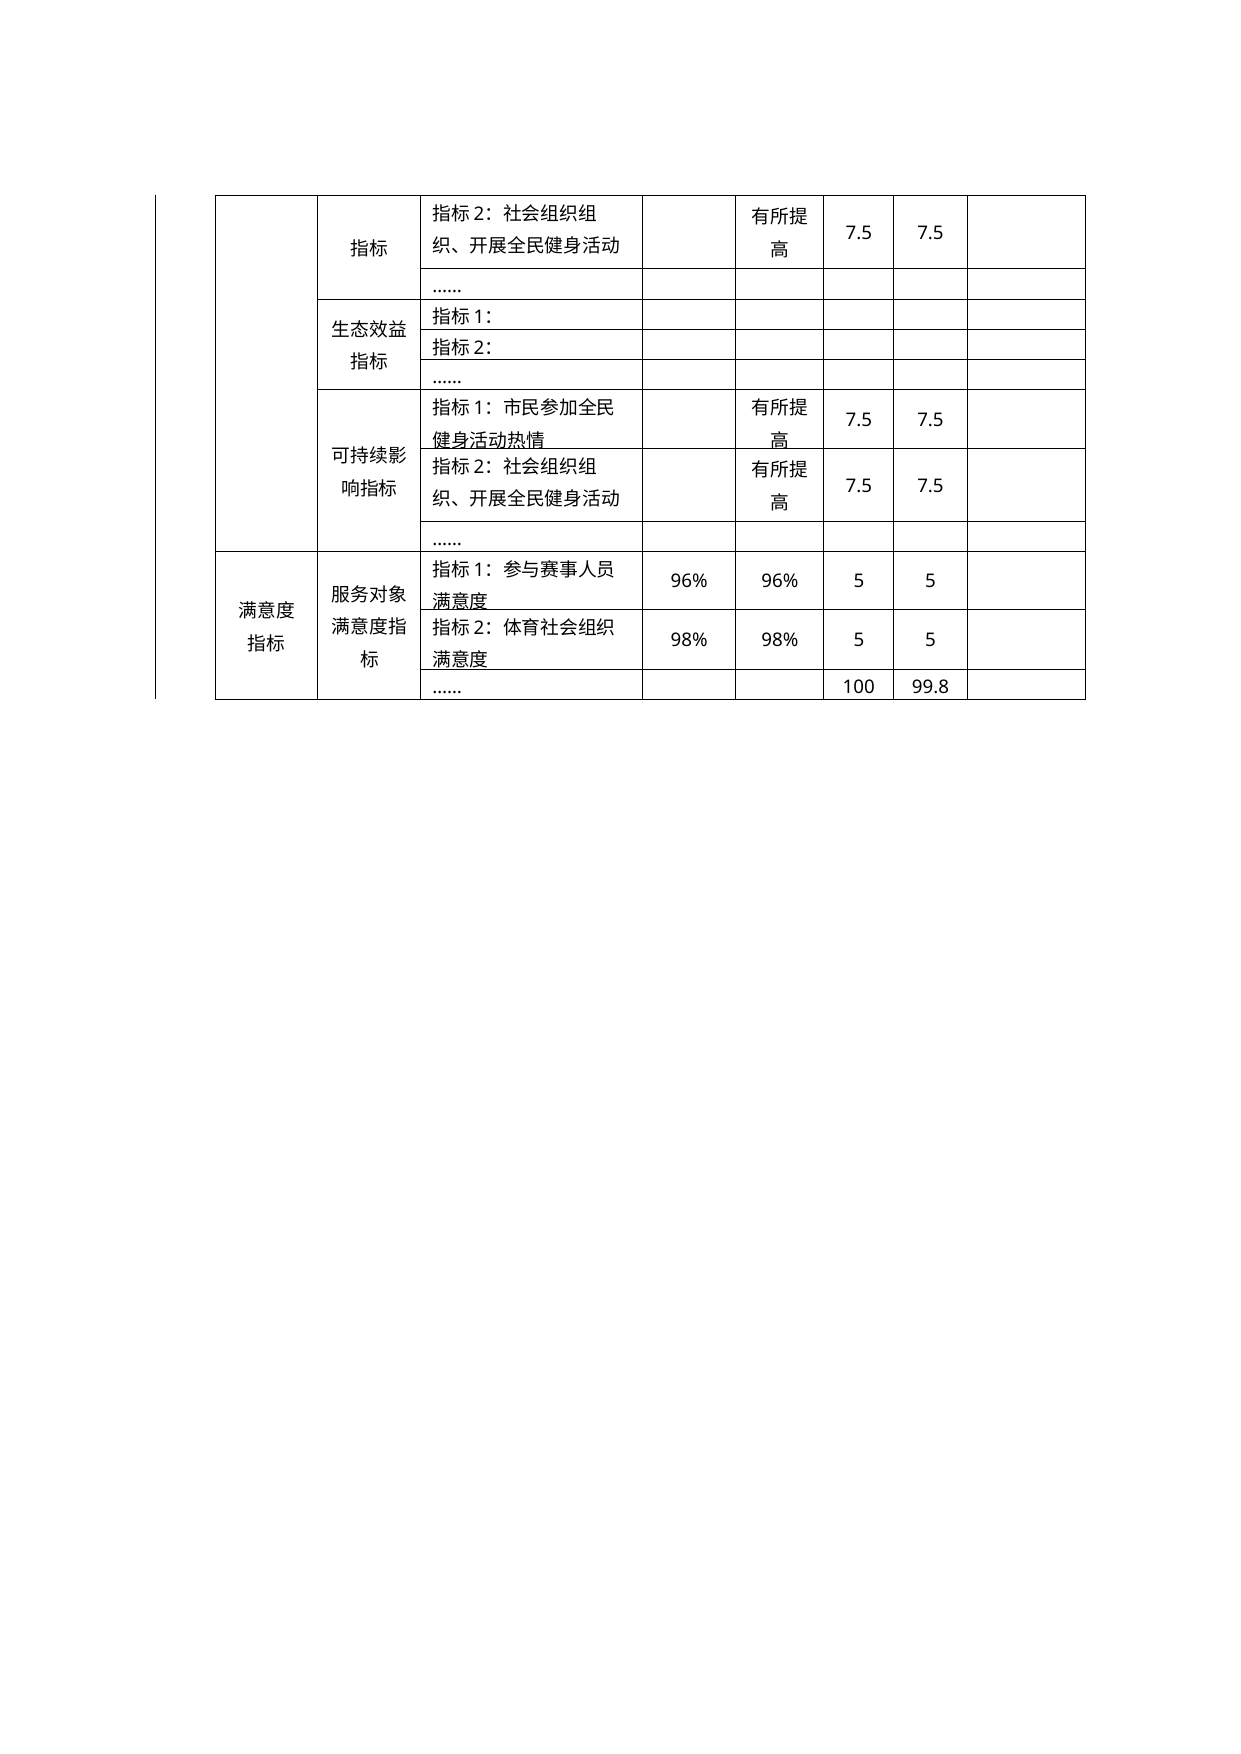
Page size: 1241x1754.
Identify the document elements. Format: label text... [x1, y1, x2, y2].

table_cell [736, 360, 823, 389]
table_cell 服务对象满意度指标 [318, 552, 420, 699]
table_cell [968, 300, 1085, 329]
table_cell [643, 196, 735, 268]
table_cell 5 [824, 552, 893, 609]
table_cell [643, 269, 735, 298]
table_cell 98% [643, 610, 735, 669]
table_cell [968, 670, 1085, 699]
table_cell 指标2：体育社会组织满意度 [421, 610, 642, 669]
table_cell [736, 269, 823, 298]
table_cell [643, 449, 735, 521]
table_cell [968, 522, 1085, 551]
table_cell …… [421, 360, 642, 389]
table_cell 指标1： [421, 300, 642, 329]
table_cell [736, 300, 823, 329]
table_cell [824, 269, 893, 298]
table_cell [968, 330, 1085, 359]
table_cell [894, 300, 967, 329]
table_cell [643, 522, 735, 551]
table_cell 有所提高 [736, 449, 823, 521]
table_cell [894, 360, 967, 389]
table_cell [643, 360, 735, 389]
table_cell [824, 522, 893, 551]
table_cell …… [421, 522, 642, 551]
table_cell [968, 552, 1085, 609]
table_cell [643, 330, 735, 359]
table_cell 指标1：参与赛事人员满意度 [421, 552, 642, 609]
table_cell 100 [824, 670, 893, 699]
table_cell [643, 390, 735, 448]
table_cell 96% [736, 552, 823, 609]
table_cell 有所提高 [736, 196, 823, 268]
table_cell 5 [894, 610, 967, 669]
table_cell 指标1：市民参加全民健身活动热情 [421, 390, 642, 448]
table_cell 指标2： [421, 330, 642, 359]
table_cell 7.5 [824, 196, 893, 268]
table_cell [736, 522, 823, 551]
table_cell [968, 610, 1085, 669]
table_cell [824, 360, 893, 389]
table_cell [643, 300, 735, 329]
table_cell 7.5 [824, 449, 893, 521]
table_cell 可持续影响指标 [318, 390, 420, 551]
table_cell [968, 390, 1085, 448]
table_cell [968, 449, 1085, 521]
table_cell 7.5 [894, 196, 967, 268]
table_cell [894, 330, 967, 359]
table_cell 7.5 [894, 449, 967, 521]
table_cell [968, 196, 1085, 268]
table_cell …… [421, 269, 642, 298]
table_cell [824, 330, 893, 359]
table_cell [968, 269, 1085, 298]
table_cell [643, 670, 735, 699]
table_cell 生态效益 指标 [318, 300, 420, 389]
table_cell [968, 360, 1085, 389]
table_cell 7.5 [894, 390, 967, 448]
table_cell 有所提高 [736, 390, 823, 448]
table_cell 99.8 [894, 670, 967, 699]
table_cell 5 [824, 610, 893, 669]
table_cell [736, 330, 823, 359]
table_cell 满意度 指标 [216, 552, 317, 699]
table_cell [894, 522, 967, 551]
table_cell [824, 300, 893, 329]
table_cell 指标2：社会组织组织、开展全民健身活动热情 [421, 449, 642, 521]
table_cell [894, 269, 967, 298]
table_cell …… [421, 670, 642, 699]
table_cell 社会效益 指标 [318, 196, 420, 298]
table_cell 5 [894, 552, 967, 609]
table_cell 7.5 [824, 390, 893, 448]
table_cell [736, 670, 823, 699]
table_cell 96% [643, 552, 735, 609]
table_cell 98% [736, 610, 823, 669]
table_cell 指标2：社会组织组织、开展全民健身活动热情 [421, 196, 642, 268]
